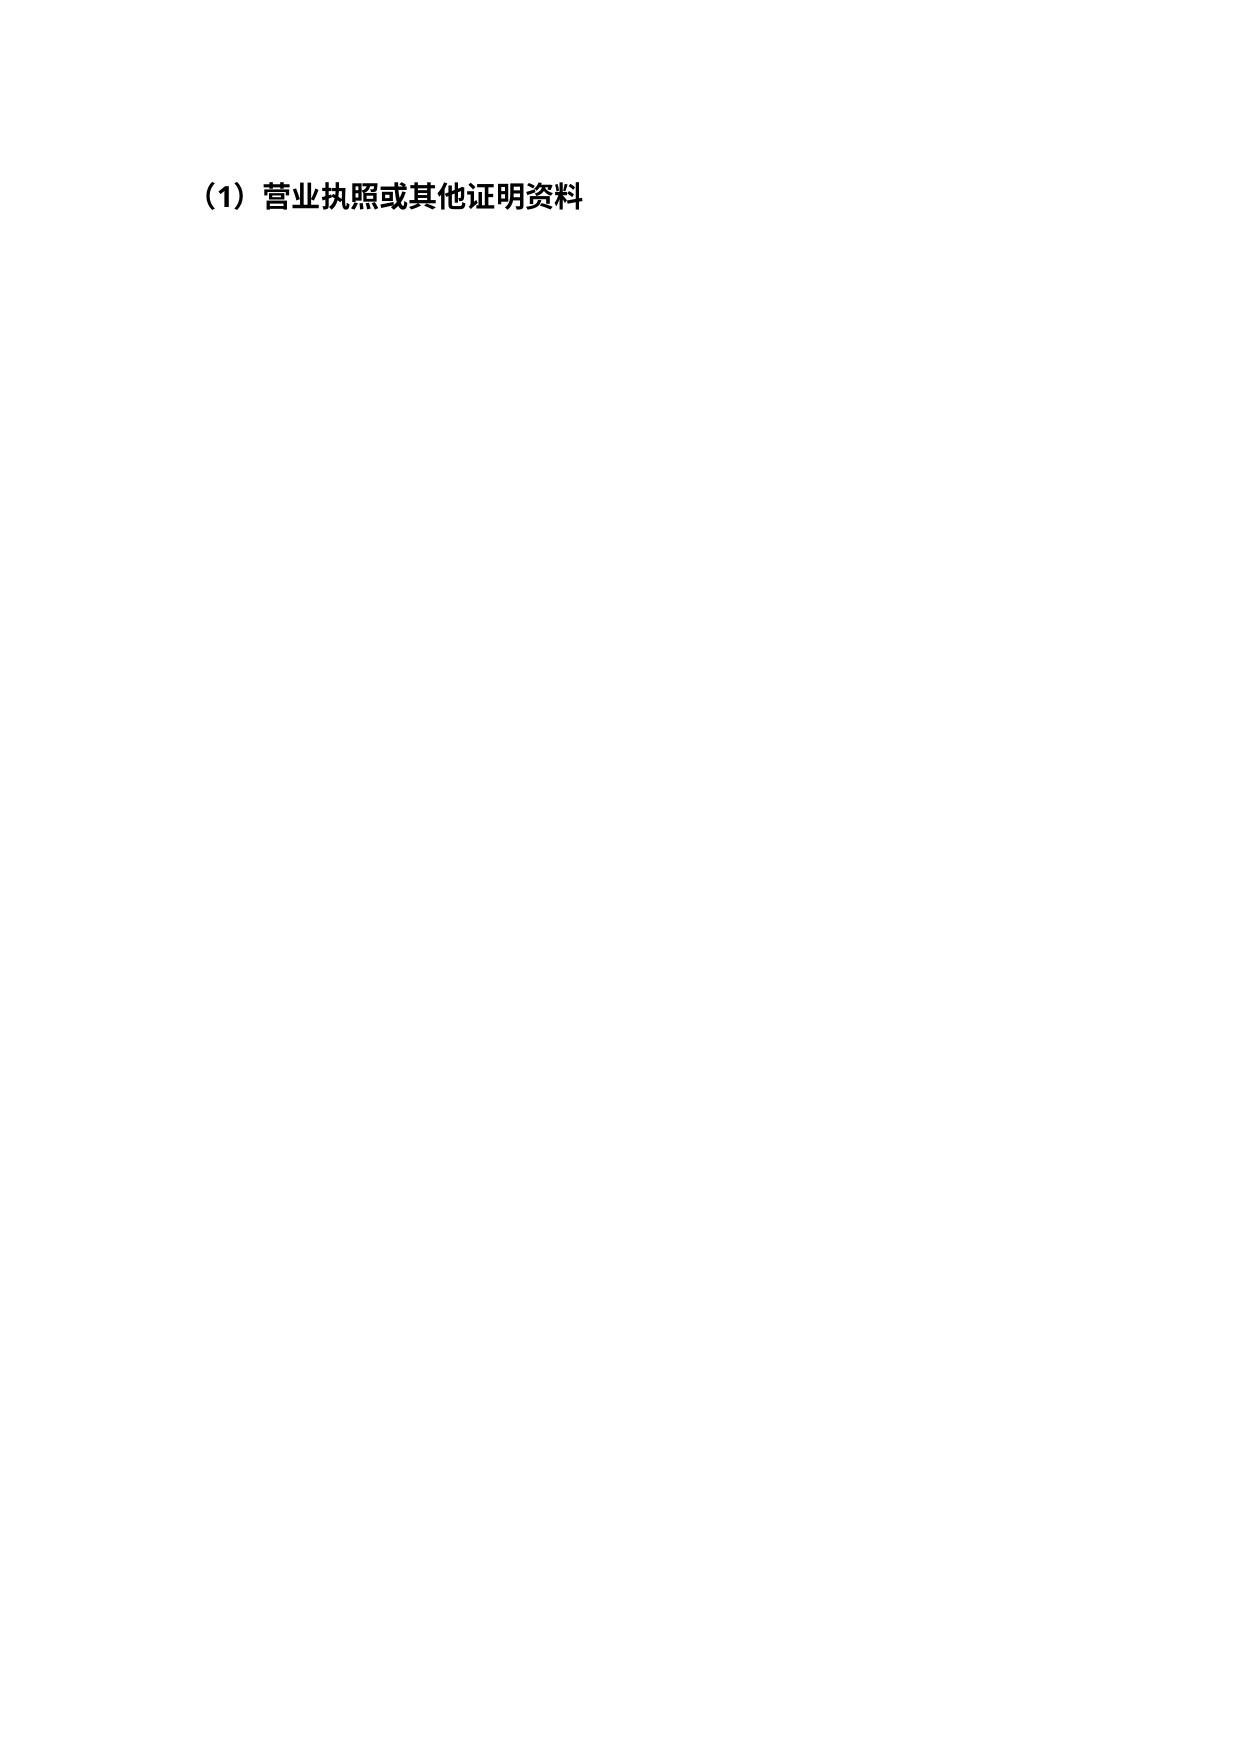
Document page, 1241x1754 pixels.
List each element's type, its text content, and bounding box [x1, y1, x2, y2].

text （1）营业执照或其他证明资料 [187, 162, 1053, 227]
